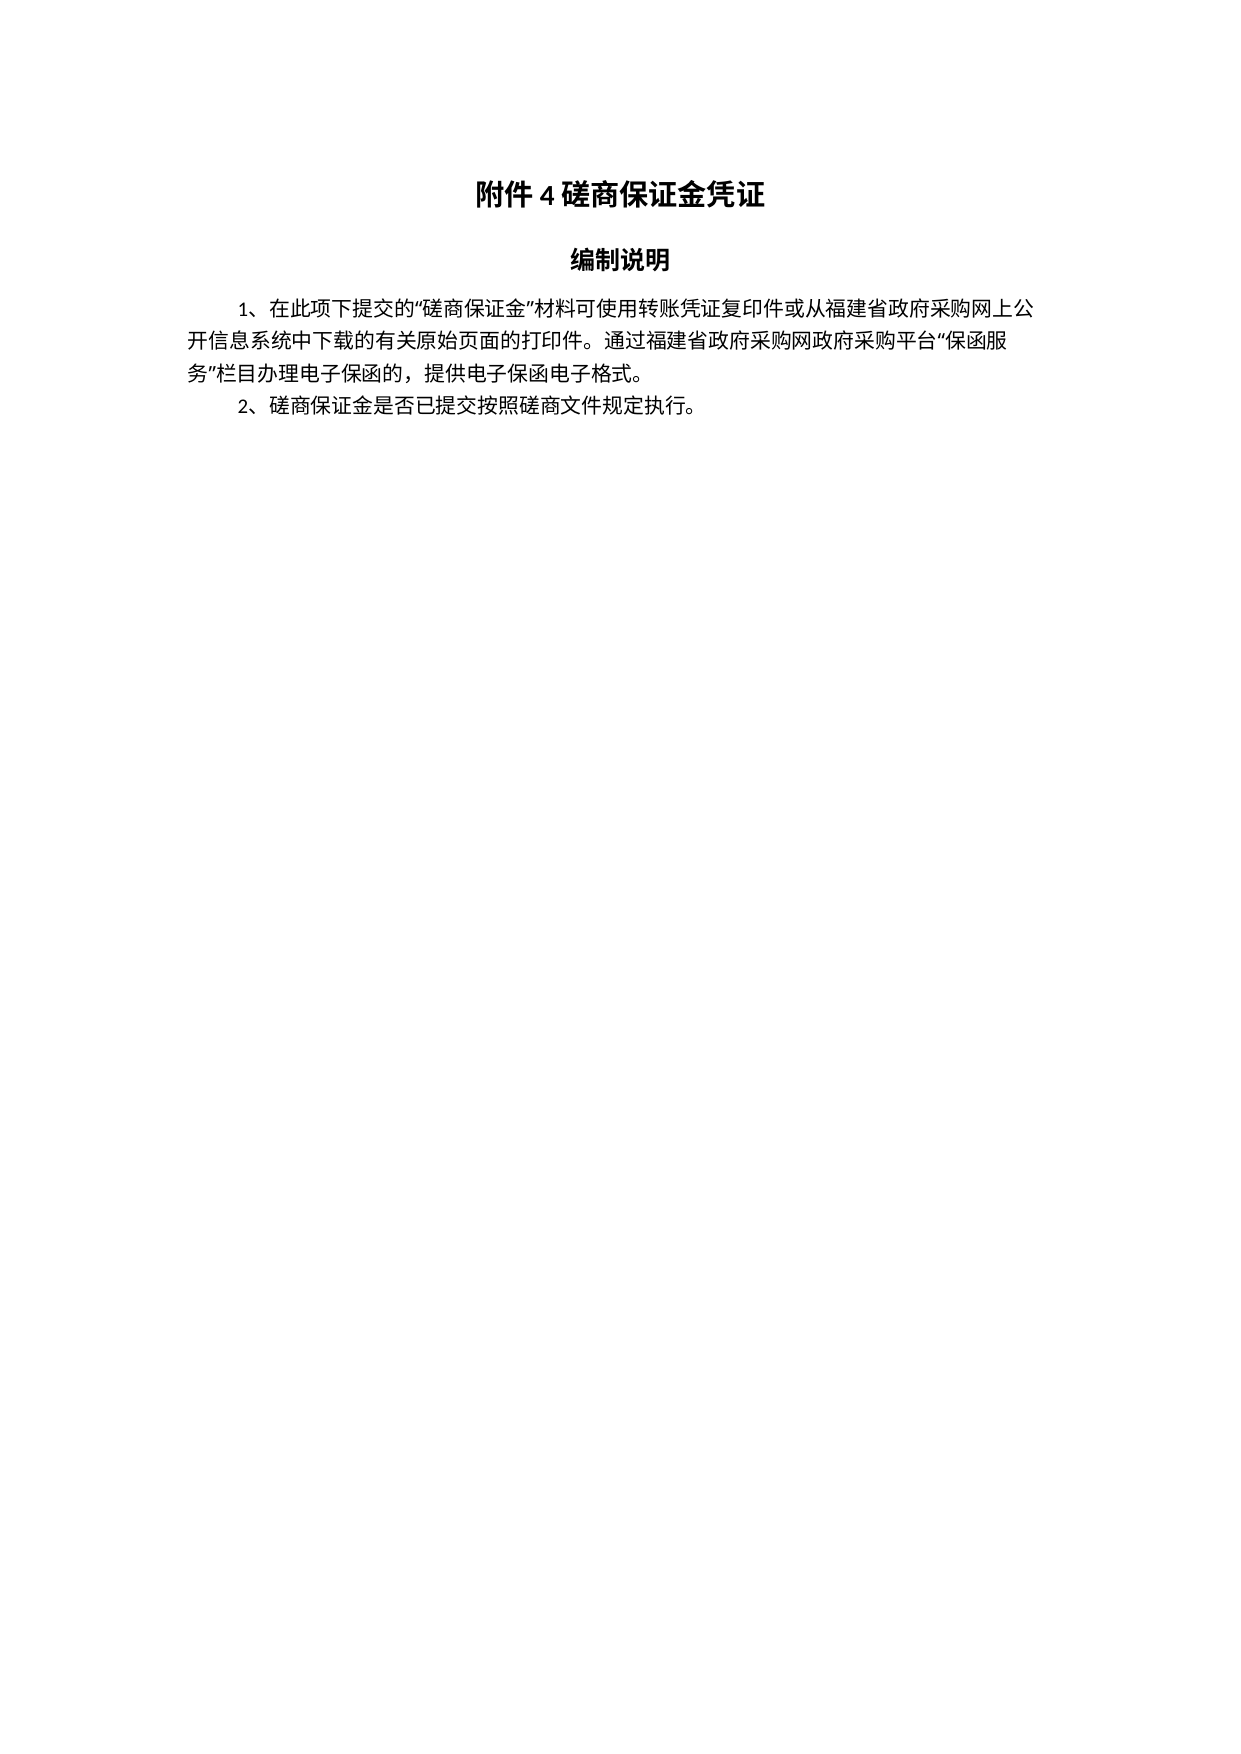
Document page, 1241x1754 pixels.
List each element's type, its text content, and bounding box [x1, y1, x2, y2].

text 附件4 磋商保证金凭证 [187, 162, 1053, 227]
text 1、在此项下提交的“磋商保证金”材料可使用转账凭证复印件或从福建省政府采购网上公开信息系统中下载的有关原始页面的打印件。通过福建省政府采购网政府采购平台“保函服务”栏目办理电子保函的，提供电子保函电子格式。 [187, 292, 1053, 389]
text 编制说明 [187, 227, 1053, 292]
text 2、磋商保证金是否已提交按照磋商文件规定执行。 [187, 389, 1053, 422]
